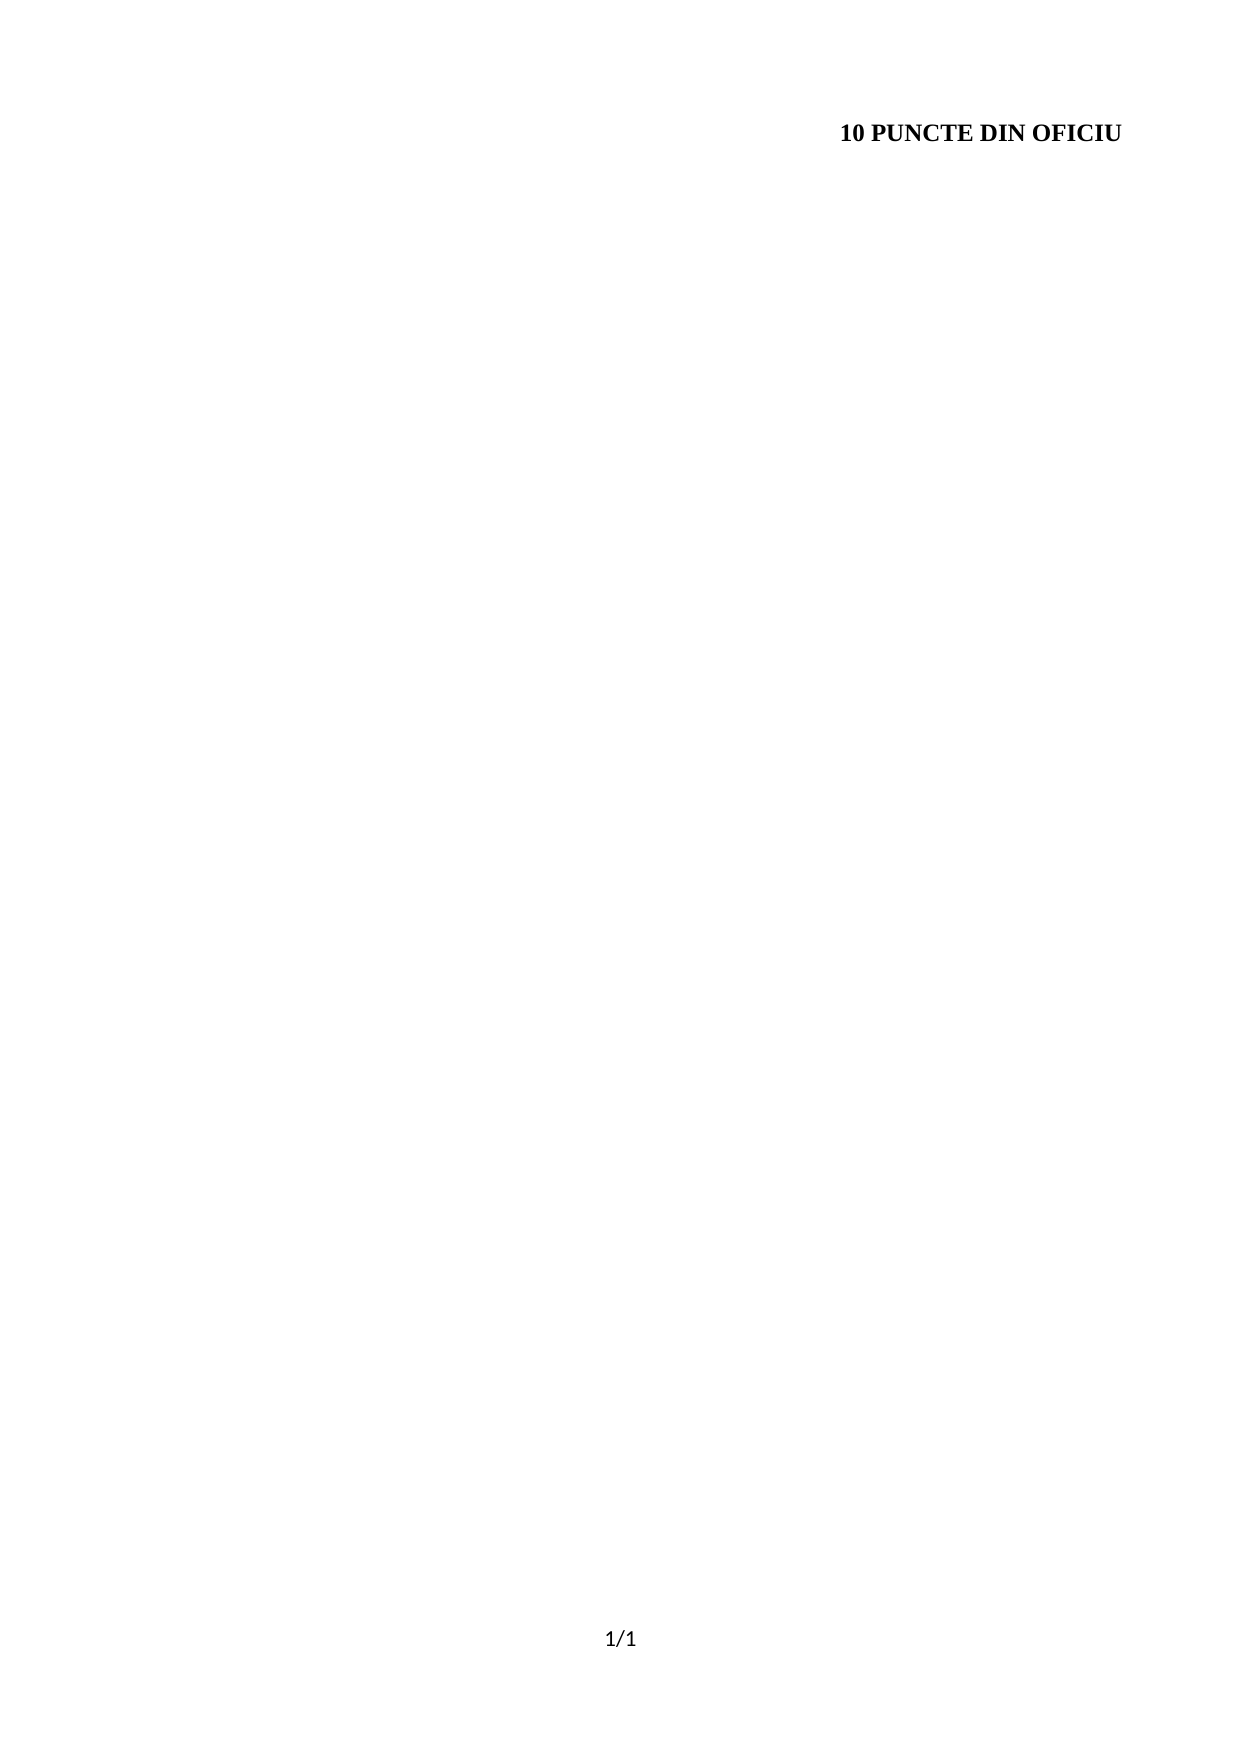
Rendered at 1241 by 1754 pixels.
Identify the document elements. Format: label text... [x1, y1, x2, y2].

text 10 PUNCTE DIN OFICIU [118, 118, 1122, 147]
